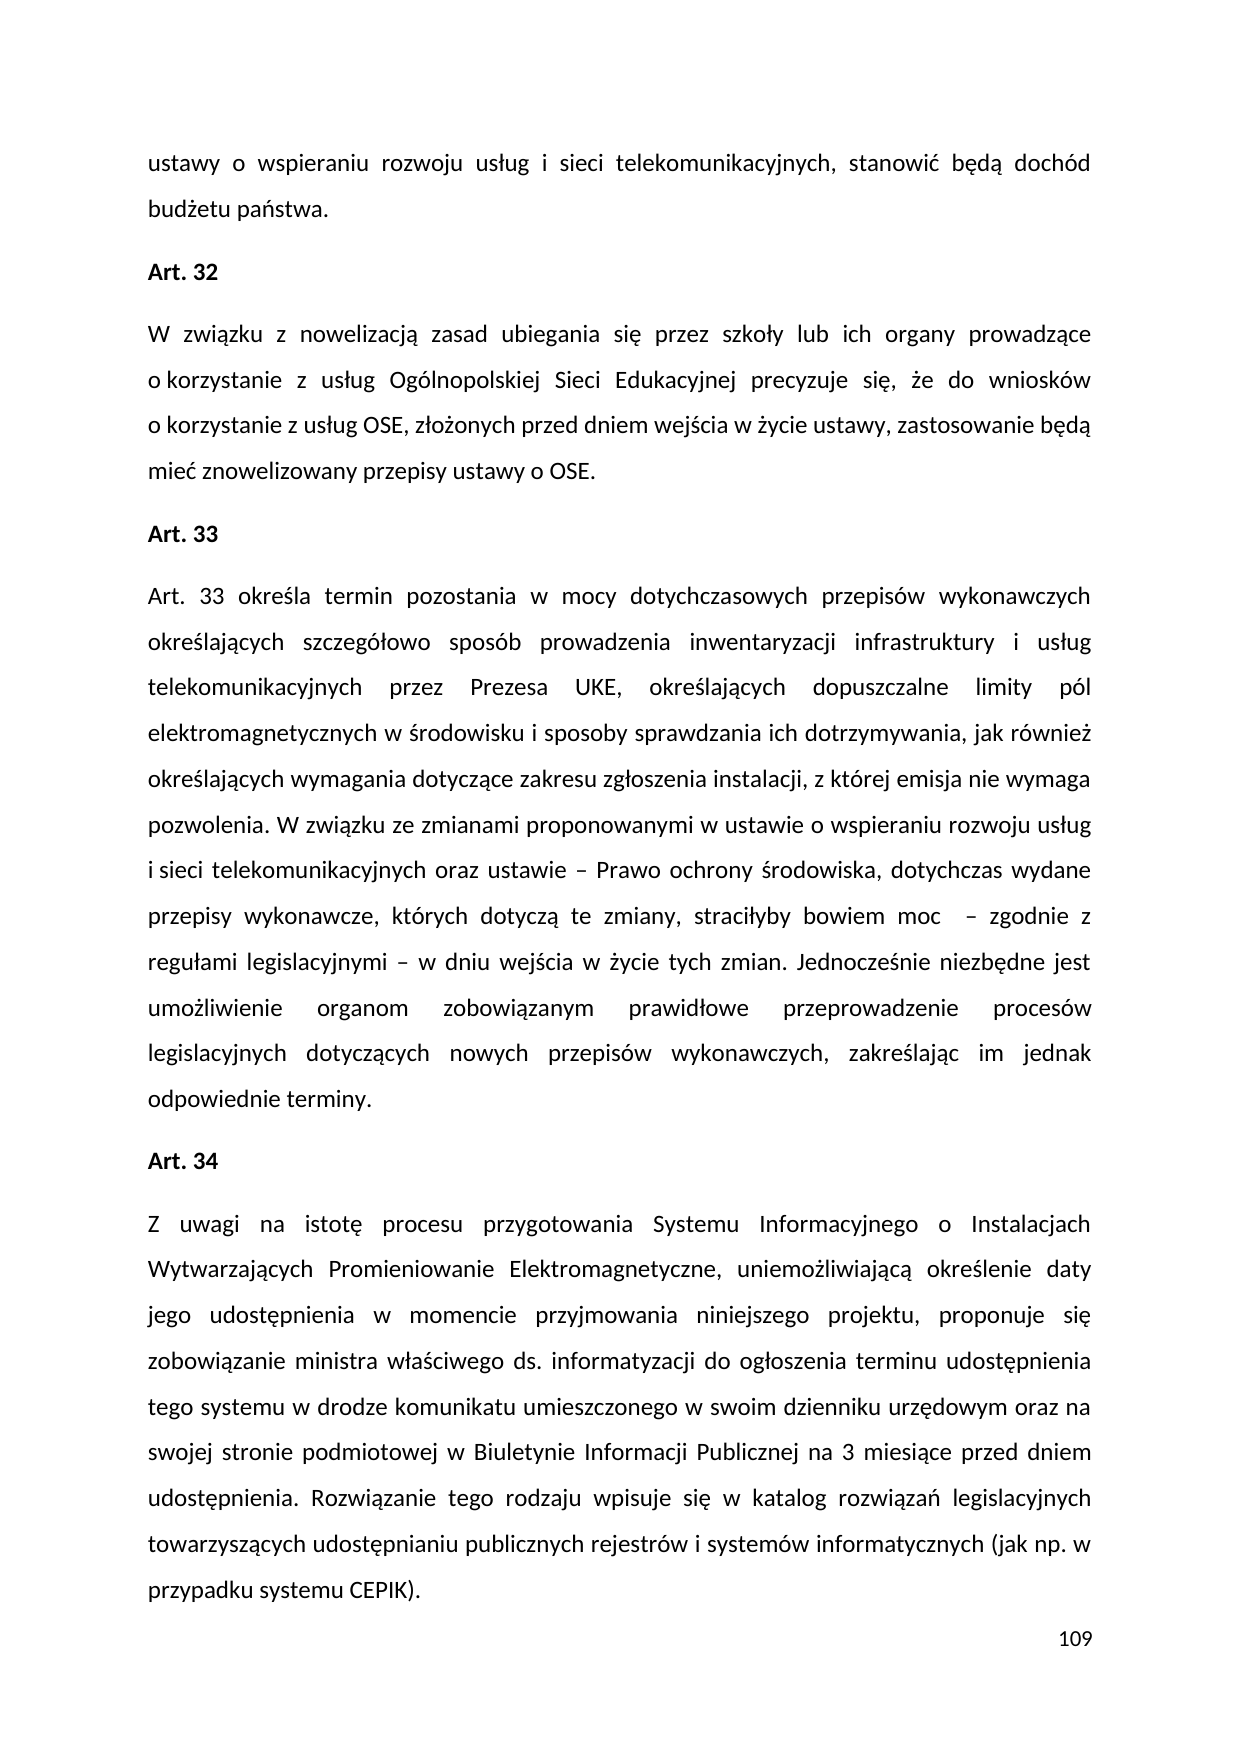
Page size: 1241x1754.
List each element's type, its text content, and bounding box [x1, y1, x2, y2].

text W związku z nowelizacją zasad ubiegania się przez szkoły lub ich organy prowadzące o korzystanie z usług Ogólnopolskiej Sieci Edukacyjnej precyzuje się, że do wniosków o korzystanie z usług OSE, złożonych przed dniem wejścia w życie ustawy, zastosowanie będą mieć znowelizowany przepisy ustawy o OSE. [148, 318, 1093, 486]
text Art. 33 określa termin pozostania w mocy dotychczasowych przepisów wykonawczych określających szczegółowo sposób prowadzenia inwentaryzacji infrastruktury i usług telekomunikacyjnych przez Prezesa UKE, określających dopuszczalne limity pól elektromagnetycznych w środowisku i sposoby sprawdzania ich dotrzymywania, jak również określających wymagania dotyczące zakresu zgłoszenia instalacji, z której emisja nie wymaga pozwolenia. W związku ze zmianami proponowanymi w ustawie o wspieraniu rozwoju usług i sieci telekomunikacyjnych oraz ustawie – Prawo ochrony środowiska, dotychczas wydane przepisy wykonawcze, których dotyczą te zmiany, straciłyby bowiem moc – zgodnie z regułami legislacyjnymi – w dniu wejścia w życie tych zmian. Jednocześnie niezbędne jest umożliwienie organom zobowiązanym prawidłowe przeprowadzenie procesów legislacyjnych dotyczących nowych przepisów wykonawczych, zakreślając im jednak odpowiednie terminy. [148, 580, 1093, 1114]
text Art. 32 [148, 256, 1093, 286]
text Z uwagi na istotę procesu przygotowania Systemu Informacyjnego o Instalacjach Wytwarzających Promieniowanie Elektromagnetyczne, uniemożliwiającą określenie daty jego udostępnienia w momencie przyjmowania niniejszego projektu, proponuje się zobowiązanie ministra właściwego ds. informatyzacji do ogłoszenia terminu udostępnienia tego systemu w drodze komunikatu umieszczonego w swoim dzienniku urzędowym oraz na swojej stronie podmiotowej w Biuletynie Informacji Publicznej na 3 miesiące przed dniem udostępnienia. Rozwiązanie tego rodzaju wpisuje się w katalog rozwiązań legislacyjnych towarzyszących udostępnianiu publicznych rejestrów i systemów informatycznych (jak np. w przypadku systemu CEPIK). [148, 1208, 1093, 1604]
text Art. 33 [148, 518, 1093, 548]
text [148, 148, 1093, 224]
text Art. 34 [148, 1146, 1093, 1176]
